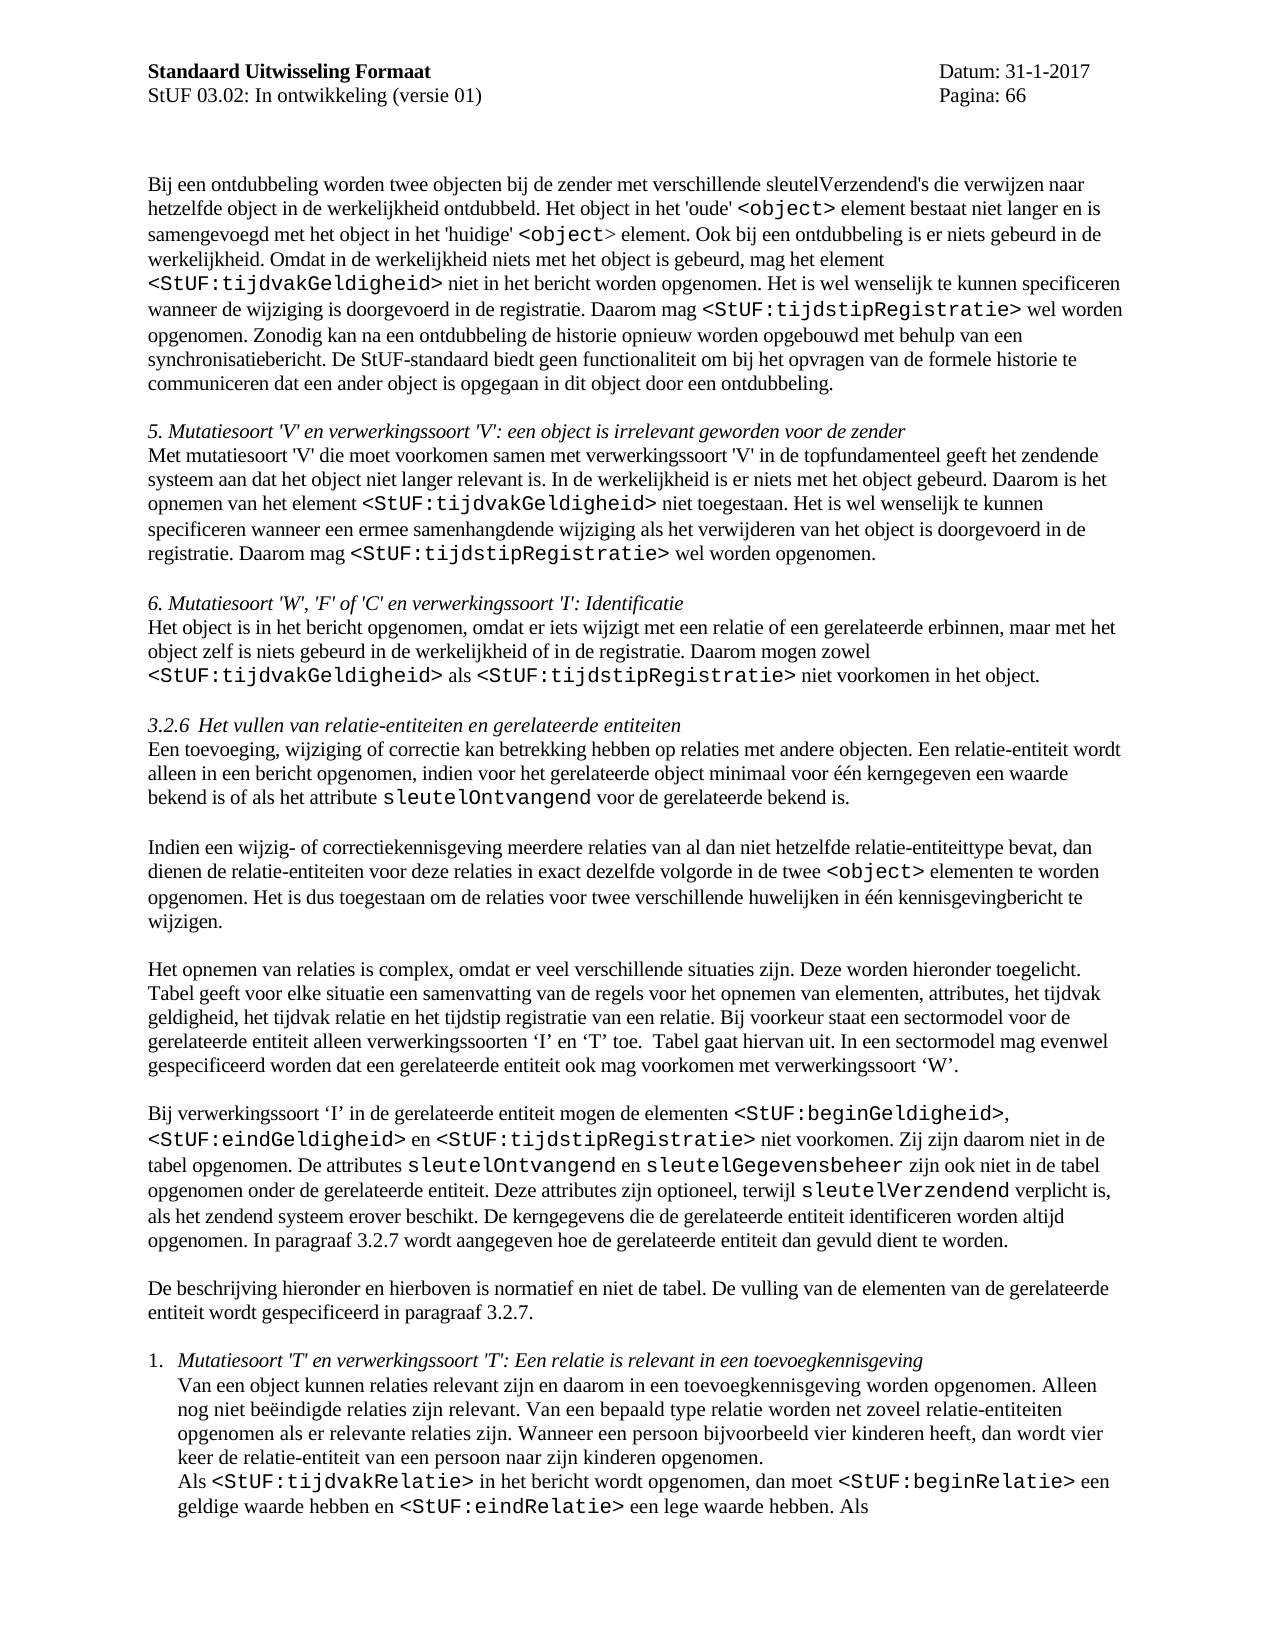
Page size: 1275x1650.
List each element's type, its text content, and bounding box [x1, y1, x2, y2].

text Het object is in het bericht opgenomen, omdat er iets wijzigt met een relatie of een gerelateerde erbinnen, maar met het object zelf is niets gebeurd in de werkelijkheid of in de registratie. Daarom mogen zowel <StUF:tijdvakGeldigheid> als <StUF:tijdstipRegistratie> niet voorkomen in het object. [148, 615, 1127, 689]
text Indien een wijzig- of correctiekennisgeving meerdere relaties van al dan niet hetzelfde relatie-entiteittype bevat, dan dienen de relatie-entiteiten voor deze relaties in exact dezelfde volgorde in de twee <object> elementen te worden opgenomen. Het is dus toegestaan om de relaties voor twee verschillende huwelijken in één kennisgevingbericht te wijzigen. [148, 835, 1127, 933]
text 5. Mutatiesoort 'V' en verwerkingssoort 'V': een object is irrelevant geworden voor de zender [148, 419, 1127, 443]
text De beschrijving hieronder en hierboven is normatief en niet de tabel. De vulling van de elementen van de gerelateerde entiteit wordt gespecificeerd in paragraaf 5.2.7. [148, 1276, 1127, 1324]
text Met mutatiesoort 'V' die moet voorkomen samen met verwerkingssoort 'V' in de topfundamenteel geeft het zendende systeem aan dat het object niet langer relevant is. In de werkelijkheid is er niets met het object gebeurd. Daarom is het opnemen van het element <StUF:tijdvakGeldigheid> niet toegestaan. Het is wel wenselijk te kunnen specificeren wanneer een ermee samenhangdende wijziging als het verwijderen van het object is doorgevoerd in de registratie. Daarom mag <StUF:tijdstipRegistratie> wel worden opgenomen. [148, 443, 1127, 567]
text Een toevoeging, wijziging of correctie kan betrekking hebben op relaties met andere objecten. Een relatie-entiteit wordt alleen in een bericht opgenomen, indien voor het gerelateerde object minimaal voor één kerngegeven een waarde bekend is of als het attribute sleutelOntvangend voor de gerelateerde bekend is. [148, 737, 1127, 811]
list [177, 1469, 1127, 1520]
subtitle Het vullen van relatie-entiteiten en gerelateerde entiteiten [148, 713, 1127, 737]
text Bij verwerkingssoort ‘I’ in de gerelateerde entiteit mogen de elementen <StUF:beginGeldigheid>, <StUF:eindGeldigheid> en <StUF:tijdstipRegistratie> niet voorkomen. Zij zijn daarom niet in de tabel opgenomen. De attributes sleutelOntvangend en sleutelGegevensbeheer zijn ook niet in de tabel opgenomen onder de gerelateerde entiteit. Deze attributes zijn optioneel, terwijl sleutelVerzendend verplicht is, als het zendend systeem erover beschikt. De kerngegevens die de gerelateerde entiteit identificeren worden altijd opgenomen. In paragraaf 5.2.7 wordt aangegeven hoe de gerelateerde entiteit dan gevuld dient te worden. [148, 1101, 1127, 1252]
list Mutatiesoort 'T' en verwerkingssoort 'T': Een relatie is relevant in een toevoegkennisgeving Van een object kunnen relaties relevant zijn en daarom in een toevoegkennisgeving worden opgenomen. Alleen nog niet beëindigde relaties zijn relevant. Van een bepaald type relatie worden net zoveel relatie-entiteiten opgenomen als er relevante relaties zijn. Wanneer een persoon bijvoorbeeld vier kinderen heeft, dan wordt vier keer de relatie-entiteit van een persoon naar zijn kinderen opgenomen. [148, 1348, 1127, 1469]
text Bij een ontdubbeling worden twee objecten bij de zender met verschillende sleutelVerzendend's die verwijzen naar hetzelfde object in de werkelijkheid ontdubbeld. Het object in het 'oude' <object> element bestaat niet langer en is samengevoegd met het object in het 'huidige' <object> element. Ook bij een ontdubbeling is er niets gebeurd in de werkelijkheid. Omdat in de werkelijkheid niets met het object is gebeurd, mag het element <StUF:tijdvakGeldigheid> niet in het bericht worden opgenomen. Het is wel wenselijk te kunnen specificeren wanneer de wijziging is doorgevoerd in de registratie. Daarom mag <StUF:tijdstipRegistratie> wel worden opgenomen. Zonodig kan na een ontdubbeling de historie opnieuw worden opgebouwd met behulp van een synchronisatiebericht. De StUF-standaard biedt geen functionaliteit om bij het opvragen van de formele historie te communiceren dat een ander object is opgegaan in dit object door een ontdubbeling. [148, 172, 1127, 395]
text 6. Mutatiesoort 'W', 'F' of 'C' en verwerkingssoort 'I': Identificatie [148, 591, 1127, 615]
text Het opnemen van relaties is complex, omdat er veel verschillende situaties zijn. Deze worden hieronder toegelicht. Tabel geeft voor elke situatie een samenvatting van de regels voor het opnemen van elementen, attributes, het tijdvak geldigheid, het tijdvak relatie en het tijdstip registratie van een relatie. Bij voorkeur staat een sectormodel voor de gerelateerde entiteit alleen verwerkingssoorten ‘I’ en ‘T’ toe. Tabel gaat hiervan uit. In een sectormodel mag evenwel gespecificeerd worden dat een gerelateerde entiteit ook mag voorkomen met verwerkingssoort ‘W’. [148, 957, 1127, 1077]
